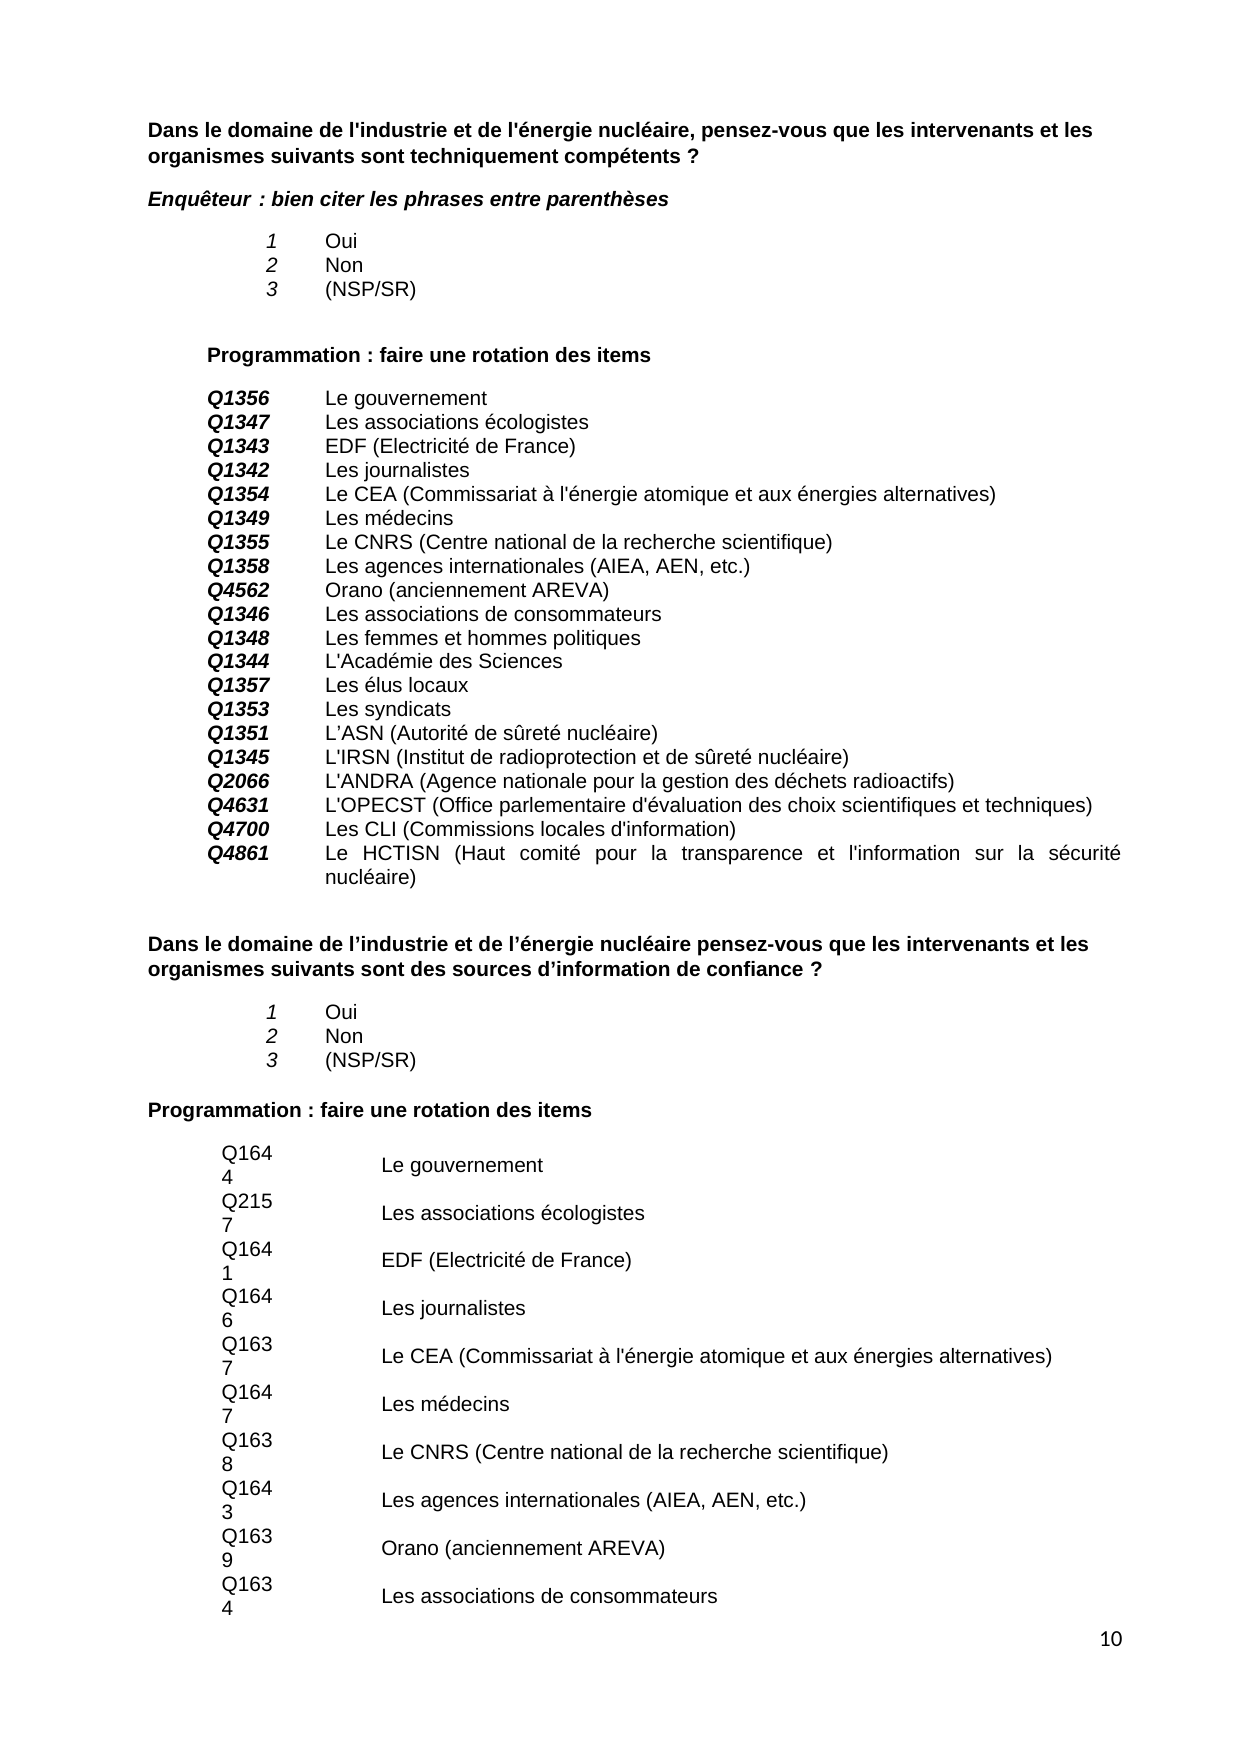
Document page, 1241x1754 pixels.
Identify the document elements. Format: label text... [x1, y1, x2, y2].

text Q1346 Les associations de consommateurs [207, 601, 1122, 625]
text Q1351 L’ASN (Autorité de sûreté nucléaire) [207, 721, 1122, 745]
table_cell Q1637 [214, 1332, 290, 1380]
text 2 Non [207, 253, 1122, 277]
text Programmation : faire une rotation des items [207, 343, 1122, 367]
text Enquêteur : bien citer les phrases entre parenthèses [148, 186, 1122, 210]
text 3 (NSP/SR) [207, 1048, 1122, 1072]
table_cell Q2157 [214, 1189, 290, 1236]
table_cell Orano (anciennement AREVA) [290, 1524, 1181, 1572]
text Q2066 L'ANDRA (Agence nationale pour la gestion des déchets radioactifs) [207, 769, 1122, 793]
text Q1342 Les journalistes [207, 458, 1122, 482]
table_cell Les médecins [290, 1380, 1181, 1428]
text Dans le domaine de l’industrie et de l’énergie nucléaire pensez-vous que les intervenants et les organismes suivants sont des sources d’information de confiance ? [148, 931, 1122, 981]
text Dans le domaine de l'industrie et de l'énergie nucléaire, pensez-vous que les intervenants et les organismes suivants sont techniquement compétents ? [148, 118, 1122, 168]
text Q1358 Les agences internationales (AIEA, AEN, etc.) [207, 553, 1122, 577]
table_cell Q1646 [214, 1284, 290, 1332]
table_cell Les journalistes [290, 1284, 1181, 1332]
text Q4700 Les CLI (Commissions locales d'information) [207, 817, 1122, 841]
text Q1344 L'Académie des Sciences [207, 649, 1122, 673]
text 1 Oui [207, 1000, 1122, 1024]
text Q1345 L'IRSN (Institut de radioprotection et de sûreté nucléaire) [207, 745, 1122, 769]
table_cell Les agences internationales (AIEA, AEN, etc.) [290, 1476, 1181, 1524]
text Q1343 EDF (Electricité de France) [207, 434, 1122, 458]
text Q1356 Le gouvernement [207, 386, 1122, 410]
table_cell Q1643 [214, 1476, 290, 1524]
table_cell EDF (Electricité de France) [290, 1236, 1181, 1284]
table_cell Q1638 [214, 1428, 290, 1476]
table_cell Q1634 [214, 1572, 290, 1620]
table_header Le gouvernement [290, 1141, 1181, 1188]
text 2 Non [207, 1024, 1122, 1048]
table_cell Les associations écologistes [290, 1189, 1181, 1236]
table_cell Le CEA (Commissariat à l'énergie atomique et aux énergies alternatives) [290, 1332, 1181, 1380]
table_cell Le CNRS (Centre national de la recherche scientifique) [290, 1428, 1181, 1476]
text Q4861 Le HCTISN (Haut comité pour la transparence et l'information sur la sécurité nucléaire) [207, 841, 1122, 889]
text Q1357 Les élus locaux [207, 673, 1122, 697]
text Q4562 Orano (anciennement AREVA) [207, 577, 1122, 601]
text 3 (NSP/SR) [207, 277, 1122, 301]
table_cell Q1641 [214, 1236, 290, 1284]
text Q1353 Les syndicats [207, 697, 1122, 721]
text Programmation : faire une rotation des items [148, 1098, 1122, 1122]
table_cell Q1647 [214, 1380, 290, 1428]
text 1 Oui [207, 229, 1122, 253]
table_cell Les associations de consommateurs [290, 1572, 1181, 1620]
text Q1349 Les médecins [207, 506, 1122, 529]
table_header Q1644 [214, 1141, 290, 1188]
text Q4631 L'OPECST (Office parlementaire d'évaluation des choix scientifiques et techniques) [207, 793, 1122, 817]
text Q1355 Le CNRS (Centre national de la recherche scientifique) [207, 529, 1122, 553]
table_cell Q1639 [214, 1524, 290, 1572]
text Q1354 Le CEA (Commissariat à l'énergie atomique et aux énergies alternatives) [207, 482, 1122, 506]
text Q1347 Les associations écologistes [207, 410, 1122, 434]
text Q1348 Les femmes et hommes politiques [207, 625, 1122, 649]
